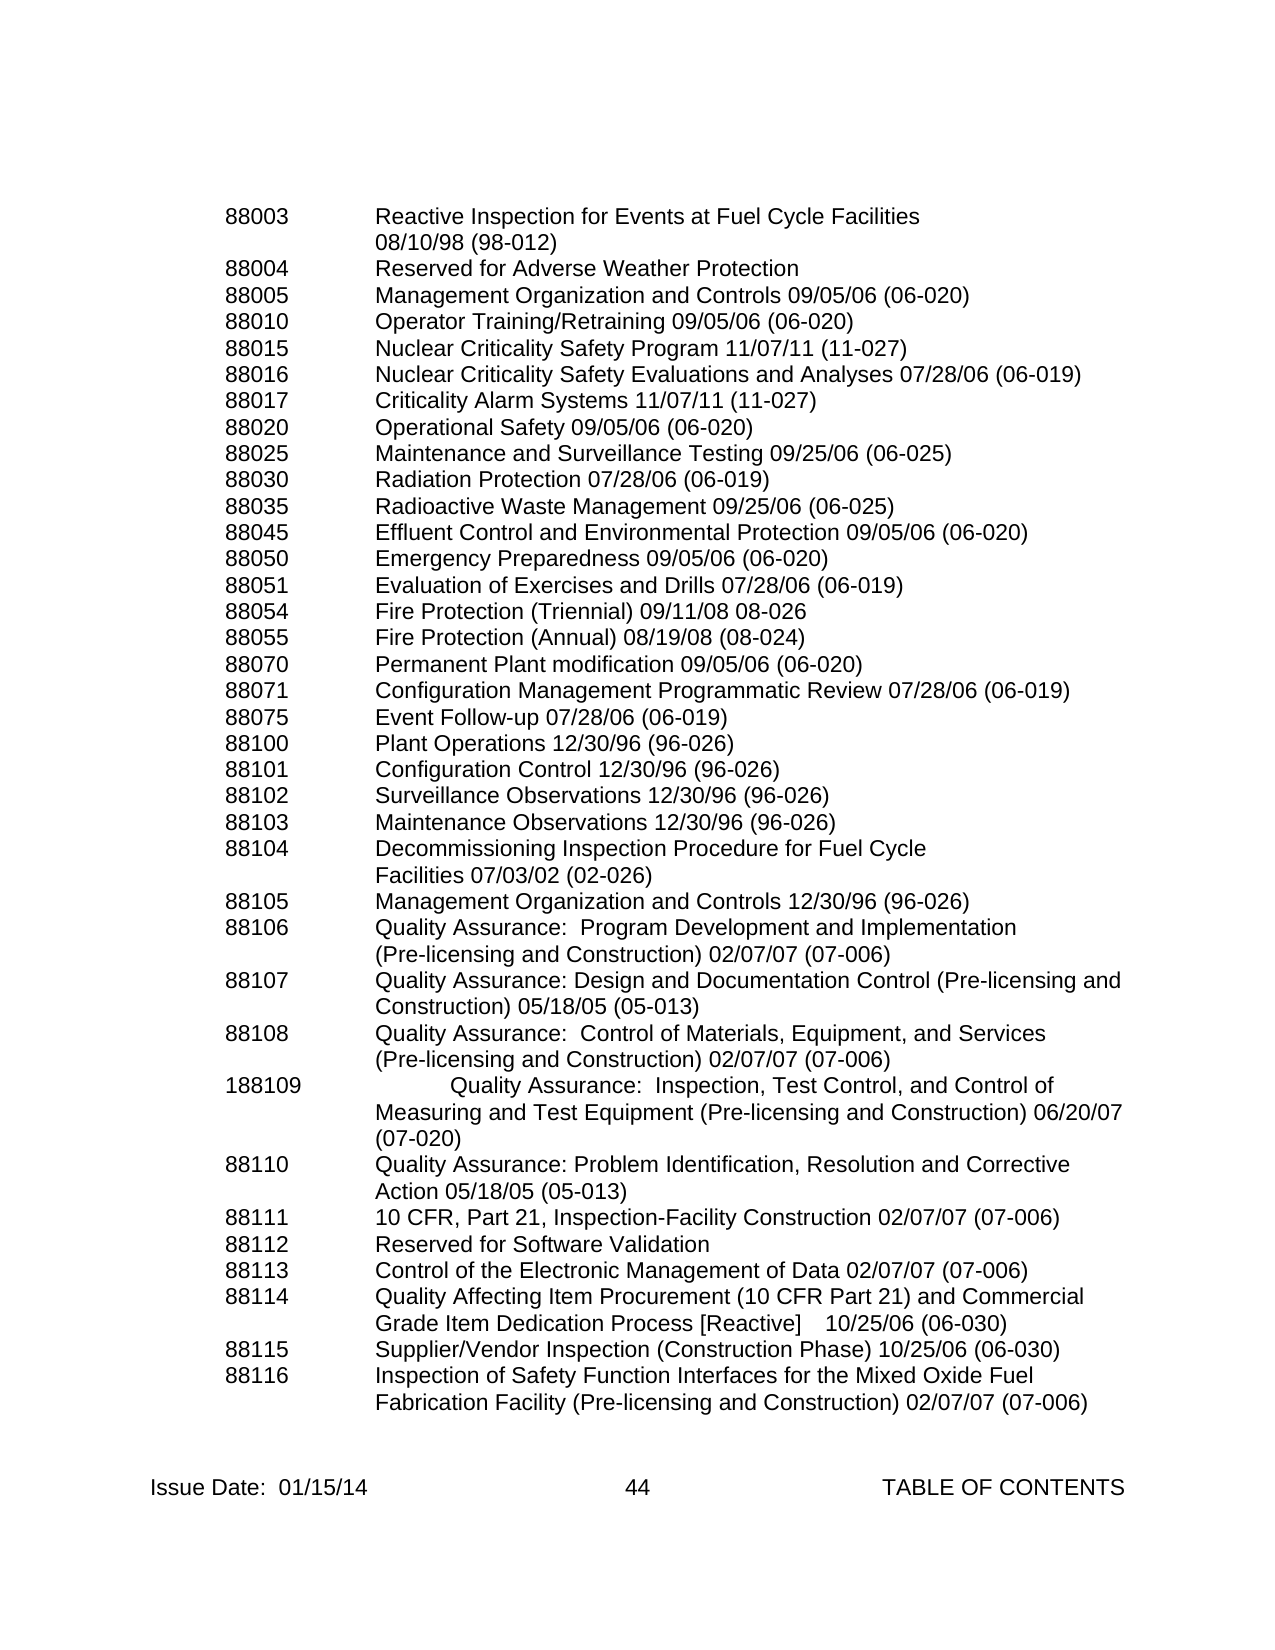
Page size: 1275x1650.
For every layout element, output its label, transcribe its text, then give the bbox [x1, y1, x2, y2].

text 08/10/98 (98-012) [150, 229, 1125, 255]
text 88075 Event Follow-up 07/28/06 (06-019) [150, 703, 1125, 730]
text 88055 Fire Protection (Annual) 08/19/08 (08-024) [150, 624, 1125, 651]
text 88110 Quality Assurance: Problem Identification, Resolution and Corrective Action 05/18/05 (05-013) [150, 1151, 1125, 1204]
text 88005 Management Organization and Controls 09/05/06 (06-020) [225, 282, 1125, 308]
text 88070 Permanent Plant modification 09/05/06 (06-020) [150, 651, 1125, 677]
text 88115 Supplier/Vendor Inspection (Construction Phase) 10/25/06 (06-030) [150, 1336, 1125, 1362]
text 88103 Maintenance Observations 12/30/96 (96-026) [150, 809, 1125, 835]
text 88101 Configuration Control 12/30/96 (96-026) [150, 756, 1125, 782]
text 88106 Quality Assurance: Program Development and Implementation [150, 914, 1125, 941]
text 88045 Effluent Control and Environmental Protection 09/05/06 (06-020) [150, 519, 1125, 545]
text 88017 Criticality Alarm Systems 11/07/11 (11-027) [150, 387, 1125, 413]
text 88020 Operational Safety 09/05/06 (06-020) [150, 413, 1125, 440]
text 88100 Plant Operations 12/30/96 (96-026) [150, 730, 1125, 756]
text 88112 Reserved for Software Validation [150, 1231, 1125, 1257]
text 88015 Nuclear Criticality Safety Program 11/07/11 (11-027) [150, 334, 1125, 361]
text 88111 10 CFR, Part 21, Inspection-Facility Construction 02/07/07 (07-006) [150, 1204, 1125, 1231]
text 88003 Reactive Inspection for Events at Fuel Cycle Facilities [150, 203, 1125, 229]
text 88104 Decommissioning Inspection Procedure for Fuel Cycle [150, 835, 1125, 862]
text 88050 Emergency Preparedness 09/05/06 (06-020) [150, 545, 1125, 572]
text 88025 Maintenance and Surveillance Testing 09/25/06 (06-025) [150, 440, 1125, 466]
text 88035 Radioactive Waste Management 09/25/06 (06-025) [150, 493, 1125, 519]
text 88051 Evaluation of Exercises and Drills 07/28/06 (06-019) [150, 572, 1125, 598]
text Facilities 07/03/02 (02-026) [150, 862, 1125, 888]
text 88116 Inspection of Safety Function Interfaces for the Mixed Oxide Fuel Fabrication Facility (Pre-licensing and Construction) 02/07/07 (07-006) [150, 1362, 1125, 1415]
text 88105 Management Organization and Controls 12/30/96 (96-026) [150, 888, 1125, 914]
text (Pre-licensing and Construction) 02/07/07 (07-006) [150, 941, 1125, 967]
text 88004 Reserved for Adverse Weather Protection [150, 255, 1125, 282]
text 88114 Quality Affecting Item Procurement (10 CFR Part 21) and Commercial Grade Item Dedication Process [Reactive] 10/25/06 (06-030) [150, 1283, 1125, 1336]
text 88108 Quality Assurance: Control of Materials, Equipment, and Services [150, 1020, 1125, 1046]
text (Pre-licensing and Construction) 02/07/07 (07-006) [150, 1046, 1125, 1072]
text 88113 Control of the Electronic Management of Data 02/07/07 (07-006) [150, 1257, 1125, 1283]
text 88102 Surveillance Observations 12/30/96 (96-026) [150, 782, 1125, 809]
text 88107 Quality Assurance: Design and Documentation Control (Pre-licensing and Construction) 05/18/05 (05-013) [150, 967, 1125, 1020]
text 88109 Quality Assurance: Inspection, Test Control, and Control of Measuring and Test Equipment (Pre-licensing and Construction) 06/20/07 (07-020) [150, 1072, 1125, 1151]
text 88016 Nuclear Criticality Safety Evaluations and Analyses 07/28/06 (06-019) [150, 361, 1125, 387]
text 88054 Fire Protection (Triennial) 09/11/08 08-026 [150, 598, 1125, 624]
text 88030 Radiation Protection 07/28/06 (06-019) [150, 466, 1125, 493]
text 88010 Operator Training/Retraining 09/05/06 (06-020) [150, 308, 1125, 334]
text 88071 Configuration Management Programmatic Review 07/28/06 (06-019) [150, 677, 1125, 703]
